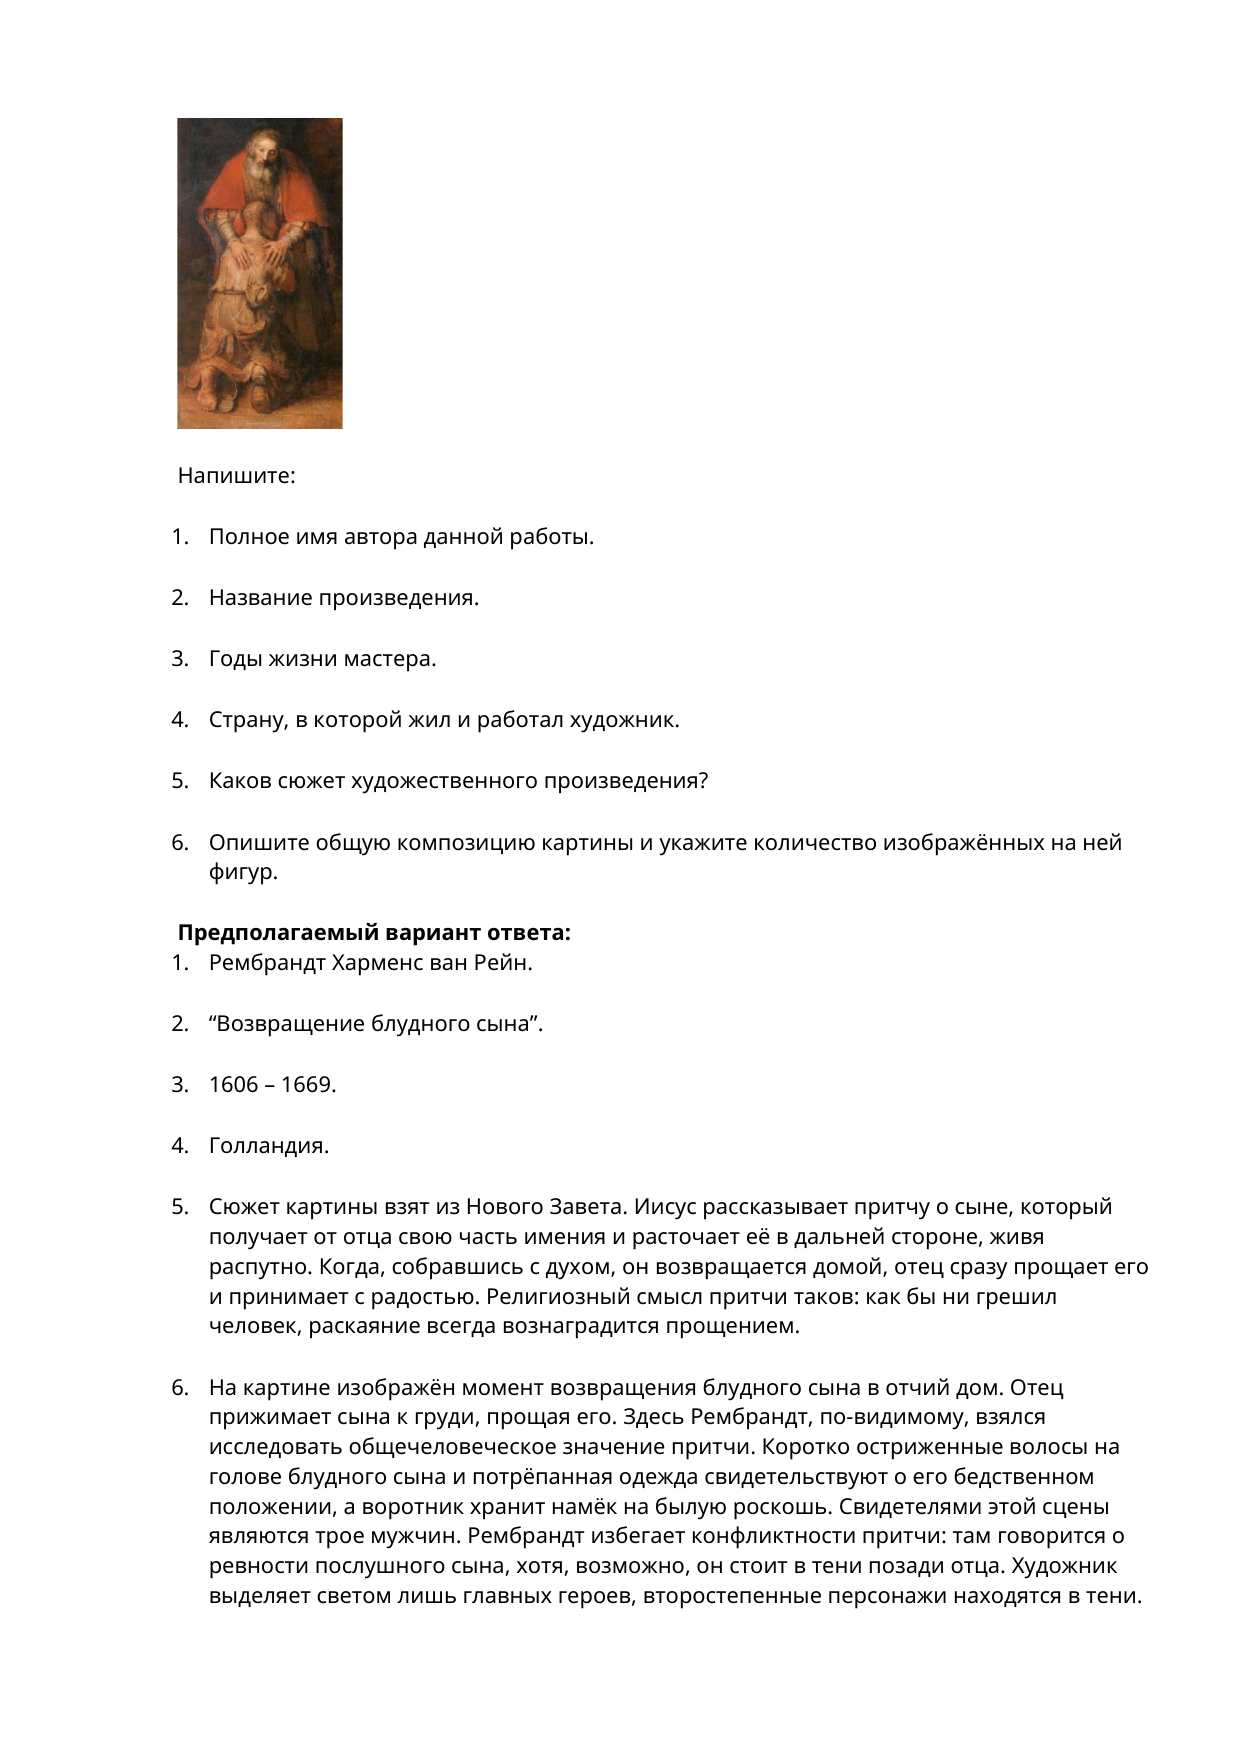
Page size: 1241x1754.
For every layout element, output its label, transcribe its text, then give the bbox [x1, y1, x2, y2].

list Рембрандт Харменс ван Рейн. [171, 947, 1152, 977]
list Годы жизни мастера. [171, 643, 1152, 673]
list “Возвращение блудного сына”. [171, 1008, 1152, 1038]
list Опишите общую композицию картины и укажите количество изображённых на ней фигур. [171, 827, 1152, 886]
list Страну, в которой жил и работал художник. [171, 704, 1152, 734]
list Голландия. [171, 1130, 1152, 1160]
list Название произведения. [171, 582, 1152, 612]
list На картине изображён момент возвращения блудного сына в отчий дом. Отец прижимает сына к груди, прощая его. Здесь Рембрандт, по-видимому, взялся исследовать общечеловеческое значение притчи. Коротко остриженные волосы на голове блудного сына и потрёпанная одежда свидетельствуют о его бедственном положении, а воротник хранит намёк на былую роскошь. Свидетелями этой сцены являются трое мужчин. Рембрандт избегает конфликтности притчи: там говорится о ревности послушного сына, хотя, возможно, он стоит в тени позади отца. Художник выделяет светом лишь главных героев, второстепенные персонажи находятся в тени. [171, 1372, 1152, 1610]
text Напишите: [177, 460, 1152, 490]
list Полное имя автора данной работы. [171, 521, 1152, 551]
text Предполагаемый вариант ответа: [177, 917, 1152, 947]
list Каков сюжет художественного произведения? [171, 766, 1152, 795]
list 1606 – 1669. [171, 1069, 1152, 1099]
list Сюжет картины взят из Нового Завета. Иисус рассказывает притчу о сыне, который получает от отца свою часть имения и расточает её в дальней стороне, живя распутно. Когда, собравшись с духом, он возвращается домой, отец сразу прощает его и принимает с радостью. Религиозный смысл притчи таков: как бы ни грешил человек, раскаяние всегда вознаградится прощением. [171, 1191, 1152, 1340]
picture [177, 118, 343, 429]
